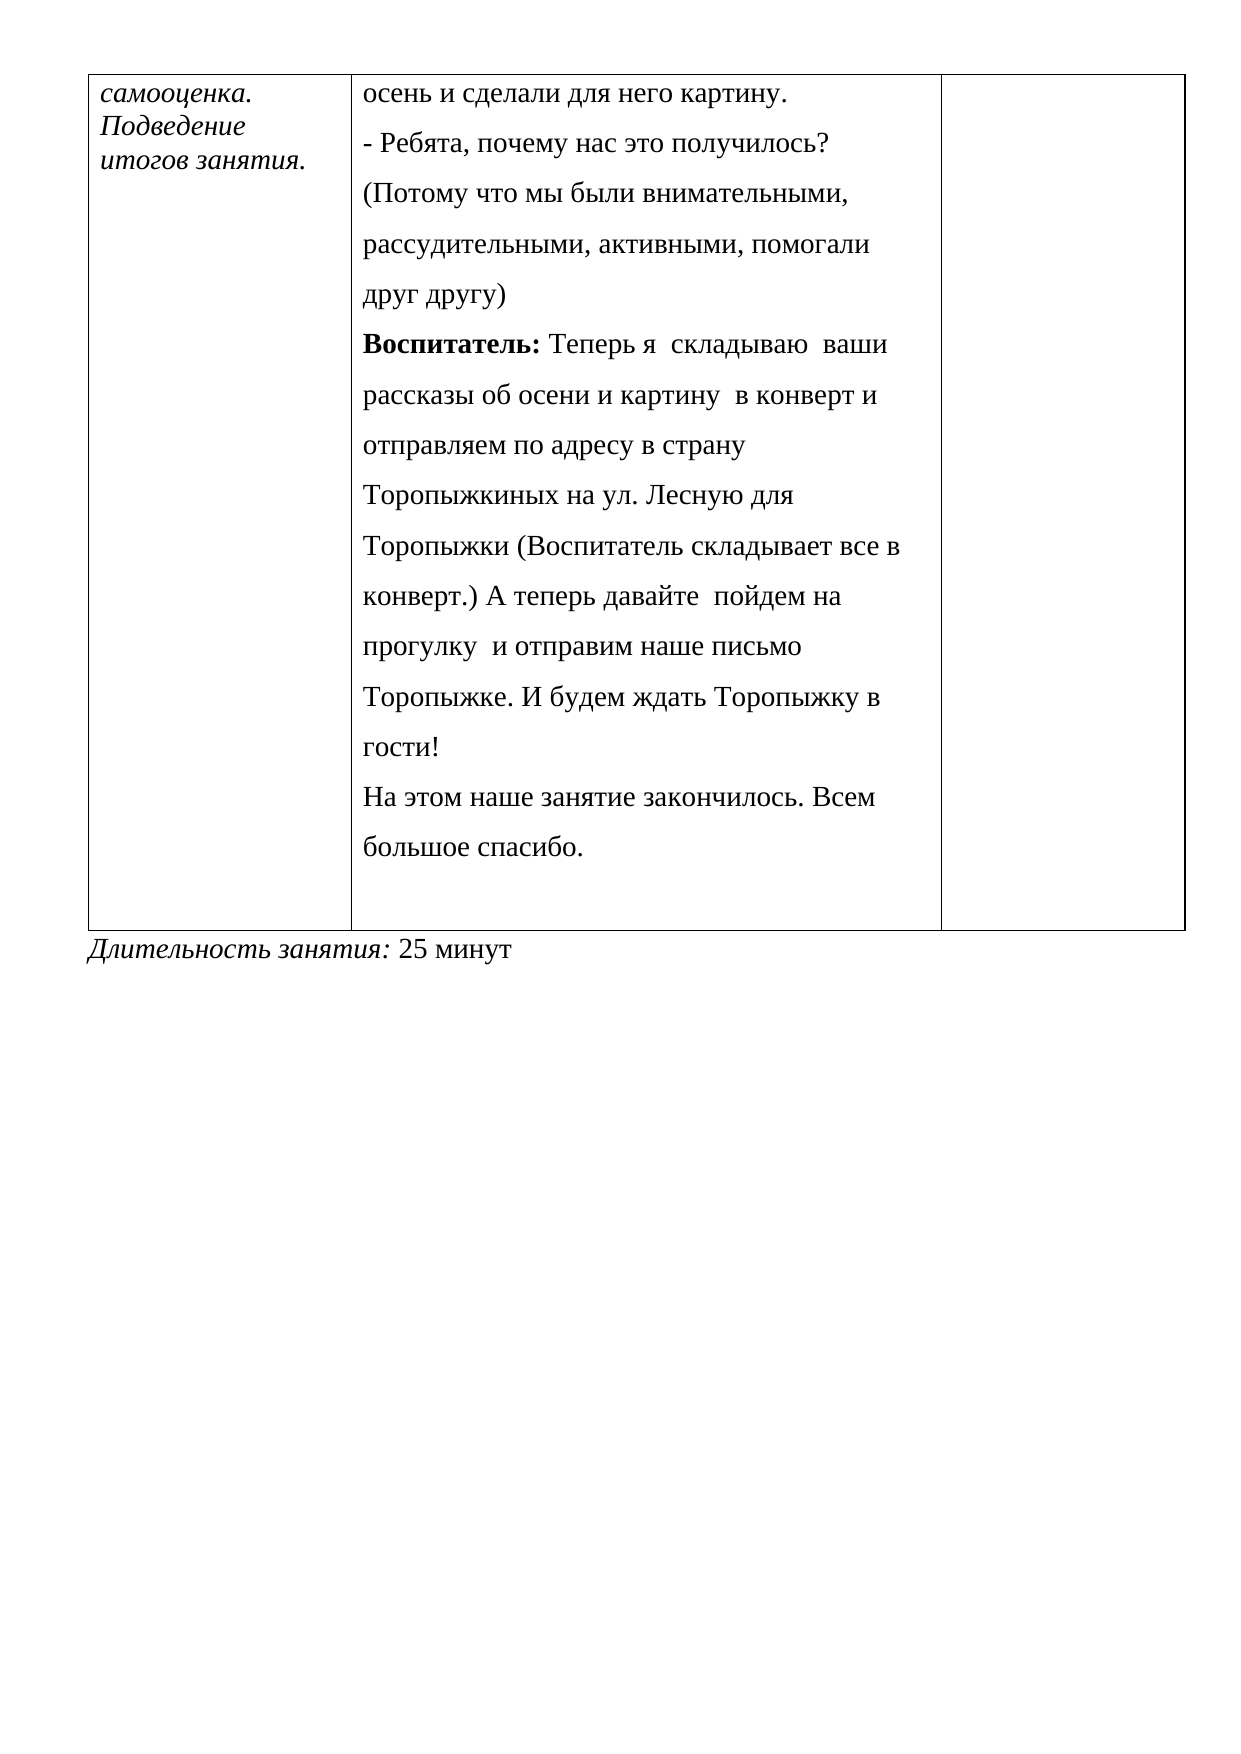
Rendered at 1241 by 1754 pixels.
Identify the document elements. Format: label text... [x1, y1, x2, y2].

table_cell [89, 75, 351, 930]
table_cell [352, 75, 941, 930]
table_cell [942, 75, 1184, 930]
text Длительность занятия: 25 минут [89, 931, 1194, 965]
